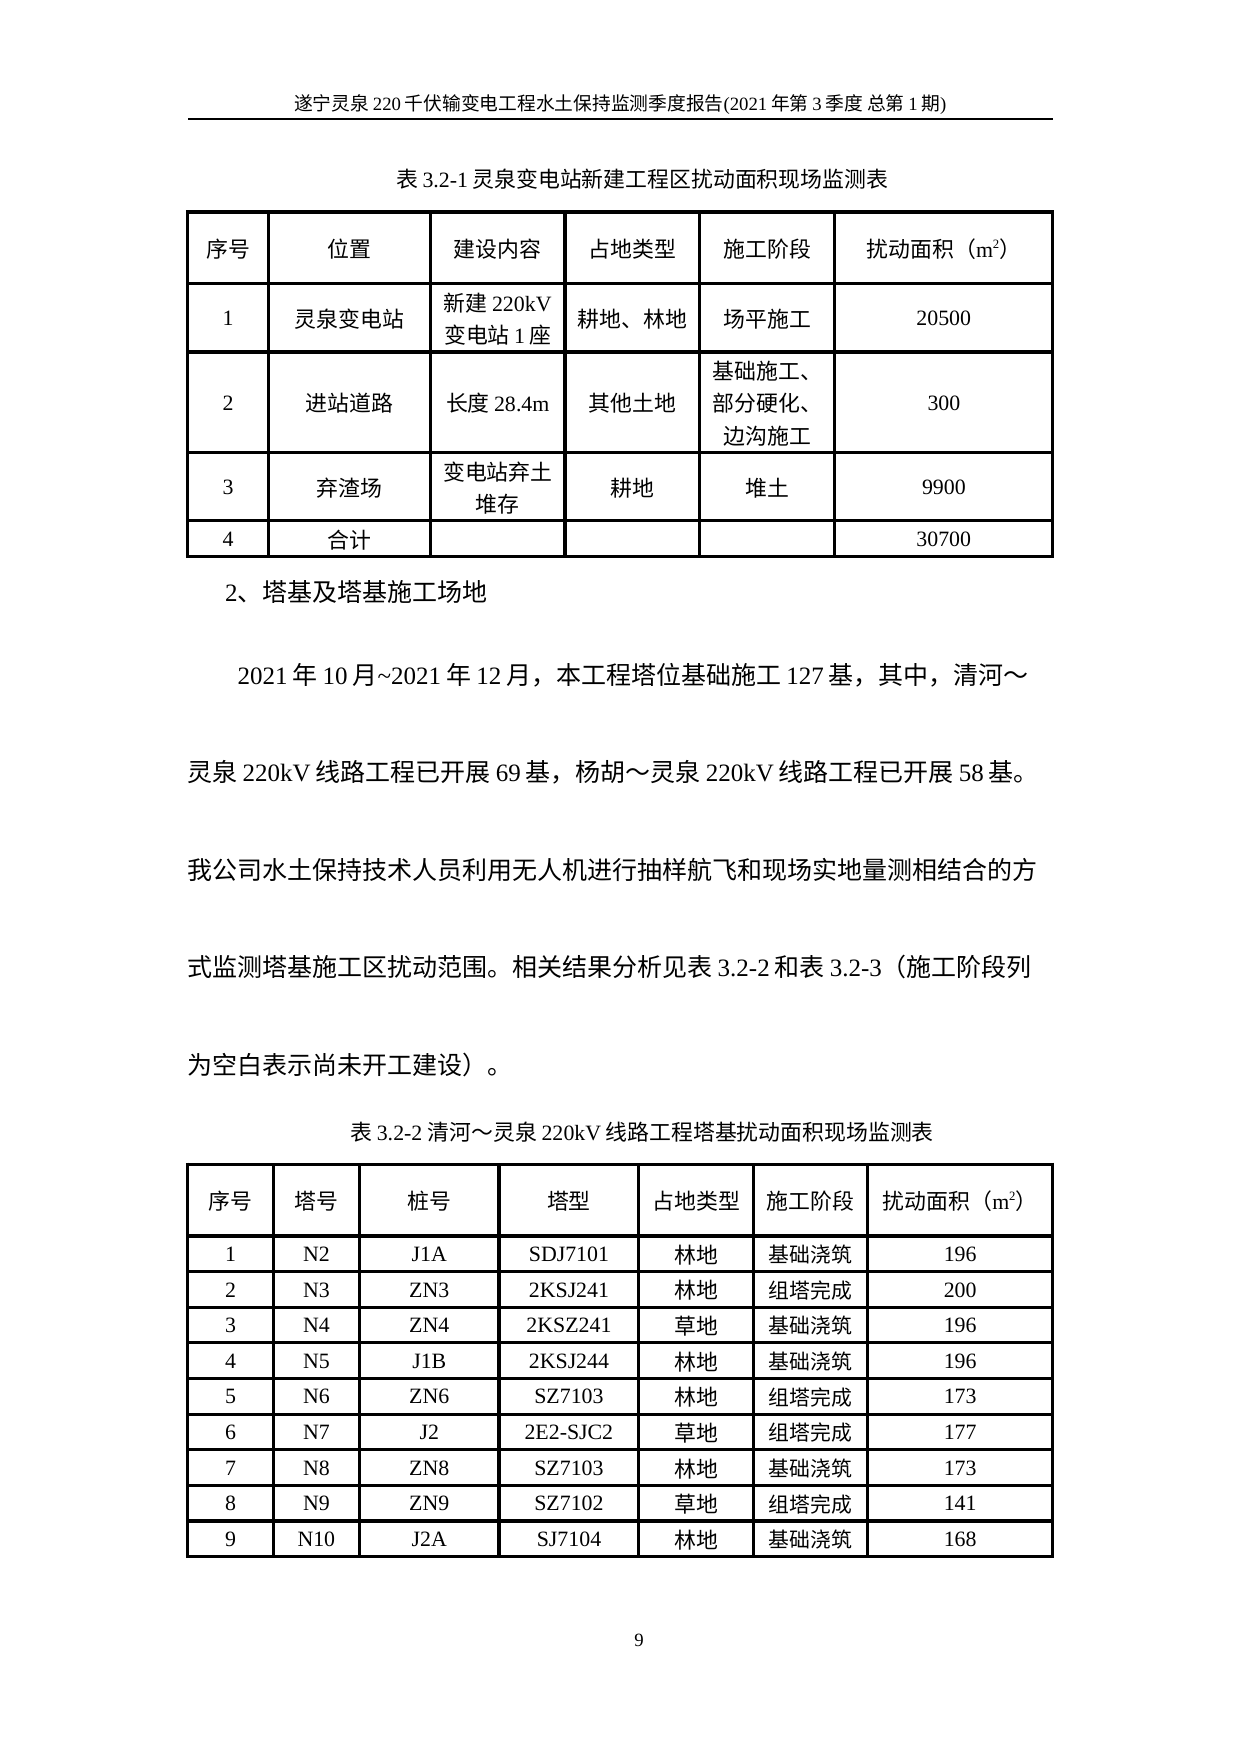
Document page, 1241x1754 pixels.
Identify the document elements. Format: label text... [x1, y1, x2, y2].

table_cell 20500 [836, 285, 1051, 350]
table_cell 2KSJ241 [501, 1273, 637, 1306]
table_header 位置 [270, 214, 429, 282]
table_cell 基础浇筑 [755, 1451, 866, 1484]
table_cell 30700 [836, 522, 1051, 555]
table_cell N10 [275, 1523, 358, 1555]
table_cell N8 [275, 1451, 358, 1484]
table_cell N6 [275, 1380, 358, 1412]
table_header 序号 [189, 1166, 272, 1234]
table_cell 173 [869, 1380, 1051, 1412]
table_cell 196 [869, 1344, 1051, 1377]
table_cell 基础施工、部分硬化、边沟施工 [701, 354, 833, 451]
table_cell 耕地 [567, 454, 698, 519]
table_cell 林地 [640, 1344, 752, 1377]
table_cell 进站道路 [270, 354, 429, 451]
table_cell 2 [189, 1273, 272, 1306]
table_cell 177 [869, 1416, 1051, 1448]
table_cell [567, 522, 698, 555]
table_cell 4 [189, 1344, 272, 1377]
table_cell 林地 [640, 1273, 752, 1306]
table_header 占地类型 [640, 1166, 752, 1234]
table_cell ZN8 [361, 1451, 497, 1484]
table_cell ZN9 [361, 1487, 497, 1519]
table_cell 弃渣场 [270, 454, 429, 519]
table_cell 141 [869, 1487, 1051, 1519]
table_cell 168 [869, 1523, 1051, 1555]
table_cell ZN6 [361, 1380, 497, 1412]
table_cell J1A [361, 1238, 497, 1270]
table_cell N2 [275, 1238, 358, 1270]
table_cell N3 [275, 1273, 358, 1306]
table_cell 2 [189, 354, 267, 451]
table_cell N4 [275, 1309, 358, 1341]
table_cell N7 [275, 1416, 358, 1448]
table_cell 耕地、林地 [567, 285, 698, 350]
table_cell 1 [189, 1238, 272, 1270]
table_cell 林地 [640, 1451, 752, 1484]
text 2、塔基及塔基施工场地 [187, 558, 1053, 623]
table_header 桩号 [361, 1166, 497, 1234]
table_cell 196 [869, 1309, 1051, 1341]
table_cell 组塔完成 [755, 1416, 866, 1448]
table_cell SDJ7101 [501, 1238, 637, 1270]
table_cell 9900 [836, 454, 1051, 519]
table_cell 合计 [270, 522, 429, 555]
table_cell SZ7102 [501, 1487, 637, 1519]
table_cell 2KSZ241 [501, 1309, 637, 1341]
table_cell 草地 [640, 1487, 752, 1519]
table_cell 堆土 [701, 454, 833, 519]
table_cell 草地 [640, 1309, 752, 1341]
table_cell 173 [869, 1451, 1051, 1484]
table_cell 2E2-SJC2 [501, 1416, 637, 1448]
table_cell 林地 [640, 1523, 752, 1555]
table_cell J1B [361, 1344, 497, 1377]
table_header 序号 [189, 214, 267, 282]
table_cell N5 [275, 1344, 358, 1377]
table_cell [432, 522, 563, 555]
table_cell 组塔完成 [755, 1487, 866, 1519]
table_cell 灵泉变电站 [270, 285, 429, 350]
table_cell [701, 522, 833, 555]
table_cell 草地 [640, 1416, 752, 1448]
table_header 施工阶段 [755, 1166, 866, 1234]
table_header 施工阶段 [701, 214, 833, 282]
table_cell 5 [189, 1380, 272, 1412]
table_cell 4 [189, 522, 267, 555]
table_cell 3 [189, 1309, 272, 1341]
table_cell 基础浇筑 [755, 1523, 866, 1555]
table_cell 组塔完成 [755, 1380, 866, 1412]
table_cell SZ7103 [501, 1451, 637, 1484]
table_cell ZN4 [361, 1309, 497, 1341]
table_cell 基础浇筑 [755, 1344, 866, 1377]
table_header 建设内容 [432, 214, 563, 282]
table_cell 9 [189, 1523, 272, 1555]
table_cell 长度28.4m [432, 354, 563, 451]
table_header 塔型 [501, 1166, 637, 1234]
table_cell 3 [189, 454, 267, 519]
table_cell 变电站弃土堆存 [432, 454, 563, 519]
text 表3.2-1灵泉变电站新建工程区扰动面积现场监测表 [187, 162, 1053, 194]
table_cell 1 [189, 285, 267, 350]
table_header 占地类型 [567, 214, 698, 282]
table_cell J2A [361, 1523, 497, 1555]
table_cell 8 [189, 1487, 272, 1519]
table_cell 其他土地 [567, 354, 698, 451]
table_cell 196 [869, 1238, 1051, 1270]
table_cell SJ7104 [501, 1523, 637, 1555]
table_cell 新建220kV变电站1座 [432, 285, 563, 350]
table_header 扰动面积（m2） [869, 1166, 1051, 1234]
table_header 塔号 [275, 1166, 358, 1234]
table_cell 林地 [640, 1380, 752, 1412]
table_cell 7 [189, 1451, 272, 1484]
text 表3.2-2 清河～灵泉220kV线路工程塔基扰动面积现场监测表 [187, 1114, 1053, 1147]
table_cell N9 [275, 1487, 358, 1519]
table_cell SZ7103 [501, 1380, 637, 1412]
table_cell 场平施工 [701, 285, 833, 350]
table_cell 6 [189, 1416, 272, 1448]
table_cell J2 [361, 1416, 497, 1448]
table_cell 林地 [640, 1238, 752, 1270]
table_cell 300 [836, 354, 1051, 451]
table_header 扰动面积（m2） [836, 214, 1051, 282]
table_cell 200 [869, 1273, 1051, 1306]
text 2021年10月~2021年12月，本工程塔位基础施工127基，其中，清河～灵泉220kV线路工程已开展69基，杨胡～灵泉220kV线路工程已开展58基。我公司水土保持技术人员利用无人机进行抽样航飞和现场实地量测相结合的方式监测塔基施工区扰动范围。相关结果分析见表3.2-2和表3.2-3（施工阶段列为空白表示尚未开工建设）。 [187, 641, 1053, 1096]
table_cell 基础浇筑 [755, 1238, 866, 1270]
table_cell 组塔完成 [755, 1273, 866, 1306]
table_cell 基础浇筑 [755, 1309, 866, 1341]
table_cell ZN3 [361, 1273, 497, 1306]
table_cell 2KSJ244 [501, 1344, 637, 1377]
